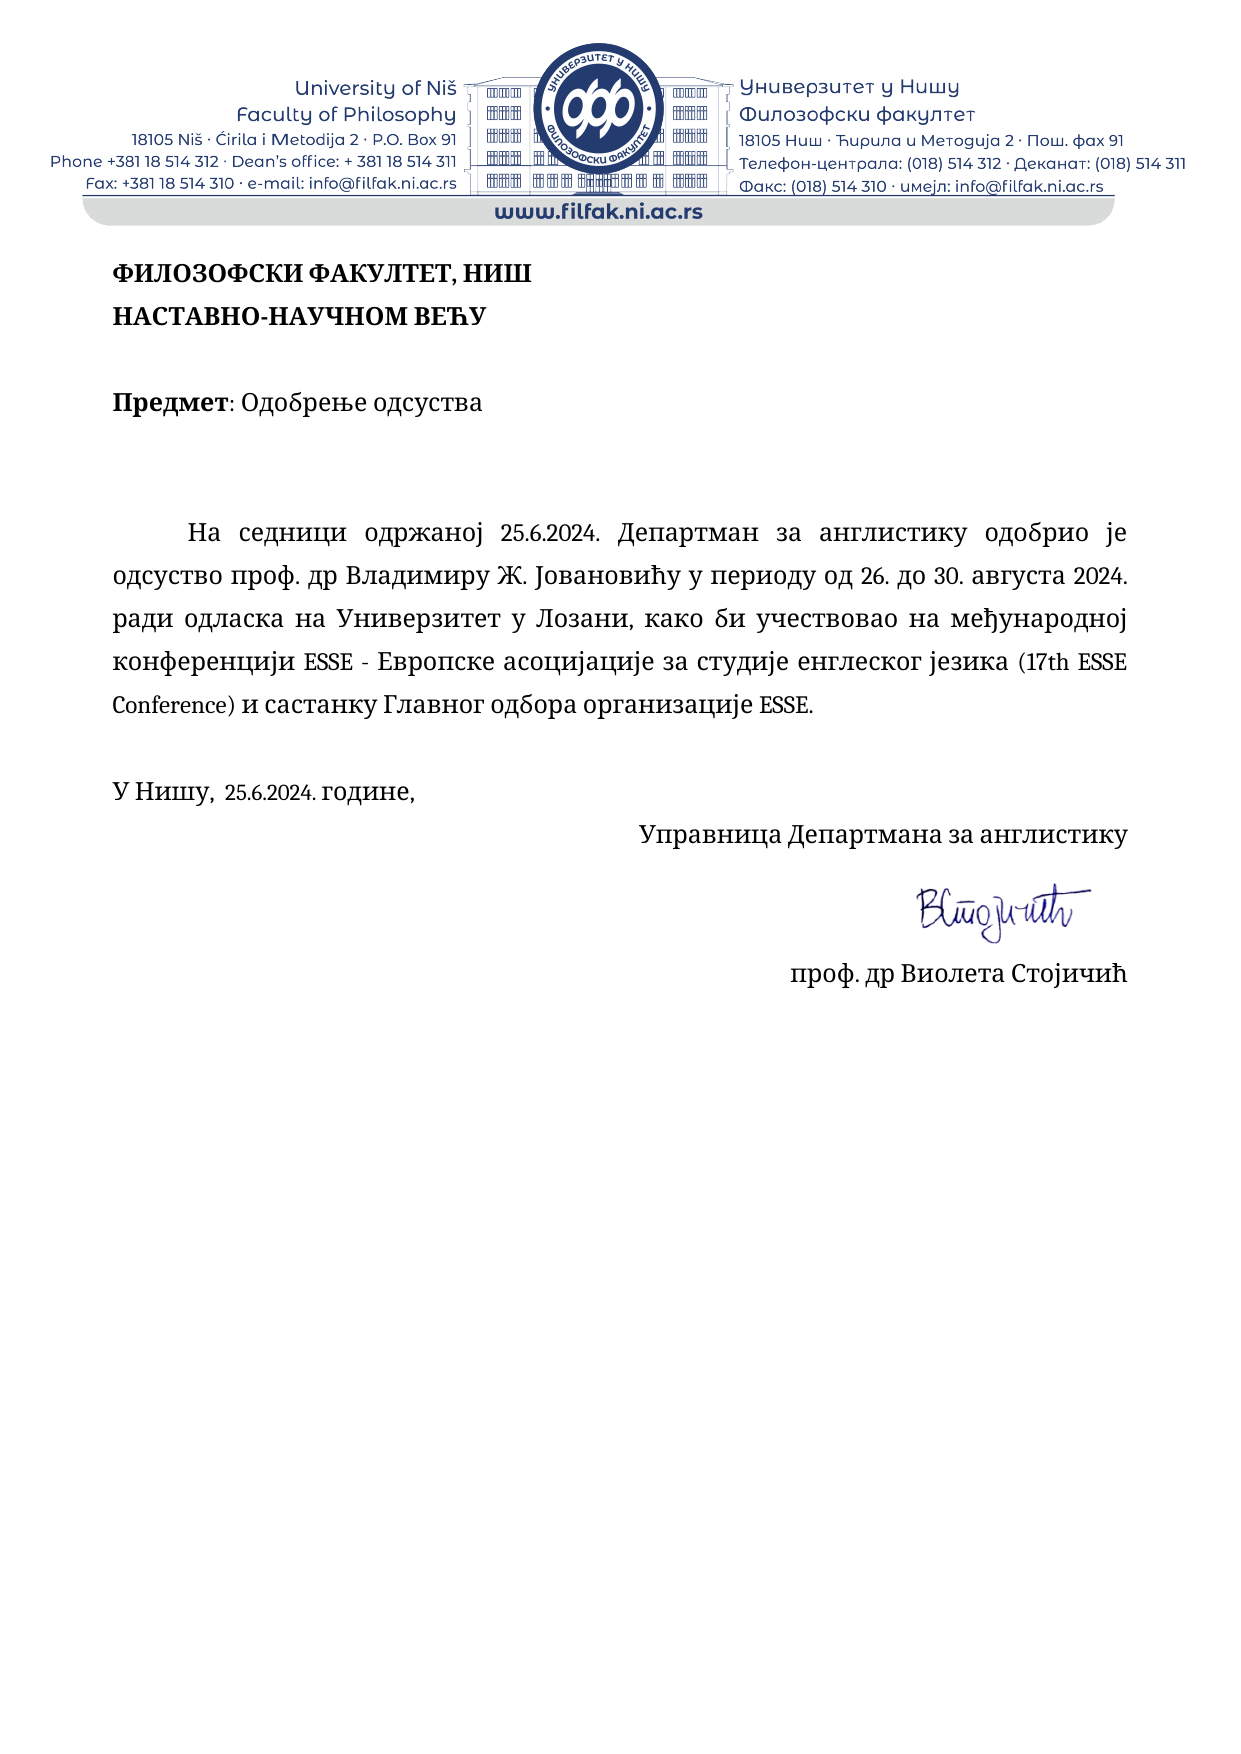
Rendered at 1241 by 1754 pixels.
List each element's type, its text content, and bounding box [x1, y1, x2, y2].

text ФИЛОЗОФСКИ ФАКУЛТЕТ, НИШ [112, 260, 1128, 289]
picture [29, 41, 1211, 227]
picture [881, 863, 1129, 947]
text Предмет: Одобрење одсуства [112, 389, 1128, 418]
text Управница Департмана за англистику [112, 821, 1128, 849]
text проф. др Виолета Стојичић [112, 960, 1128, 989]
text На седници одржаној 25.6.2024. Департман за англистику одобрио је одсуство проф. др Владимиру Ж. Јовановићу у периоду од 26. до 30. августа 2024. ради одласка на Универзитет у Лозани, како би учествовао на међународној конференцији ESSE - Европске асоцијације за студије енглеског језика (17th ESSE Conference) и састанку Главног одбора организације ESSE. [112, 519, 1128, 720]
text У Нишу, 25.6.2024. године, [112, 777, 1128, 806]
text НАСТАВНО-НАУЧНОМ ВЕЋУ [112, 303, 1128, 332]
